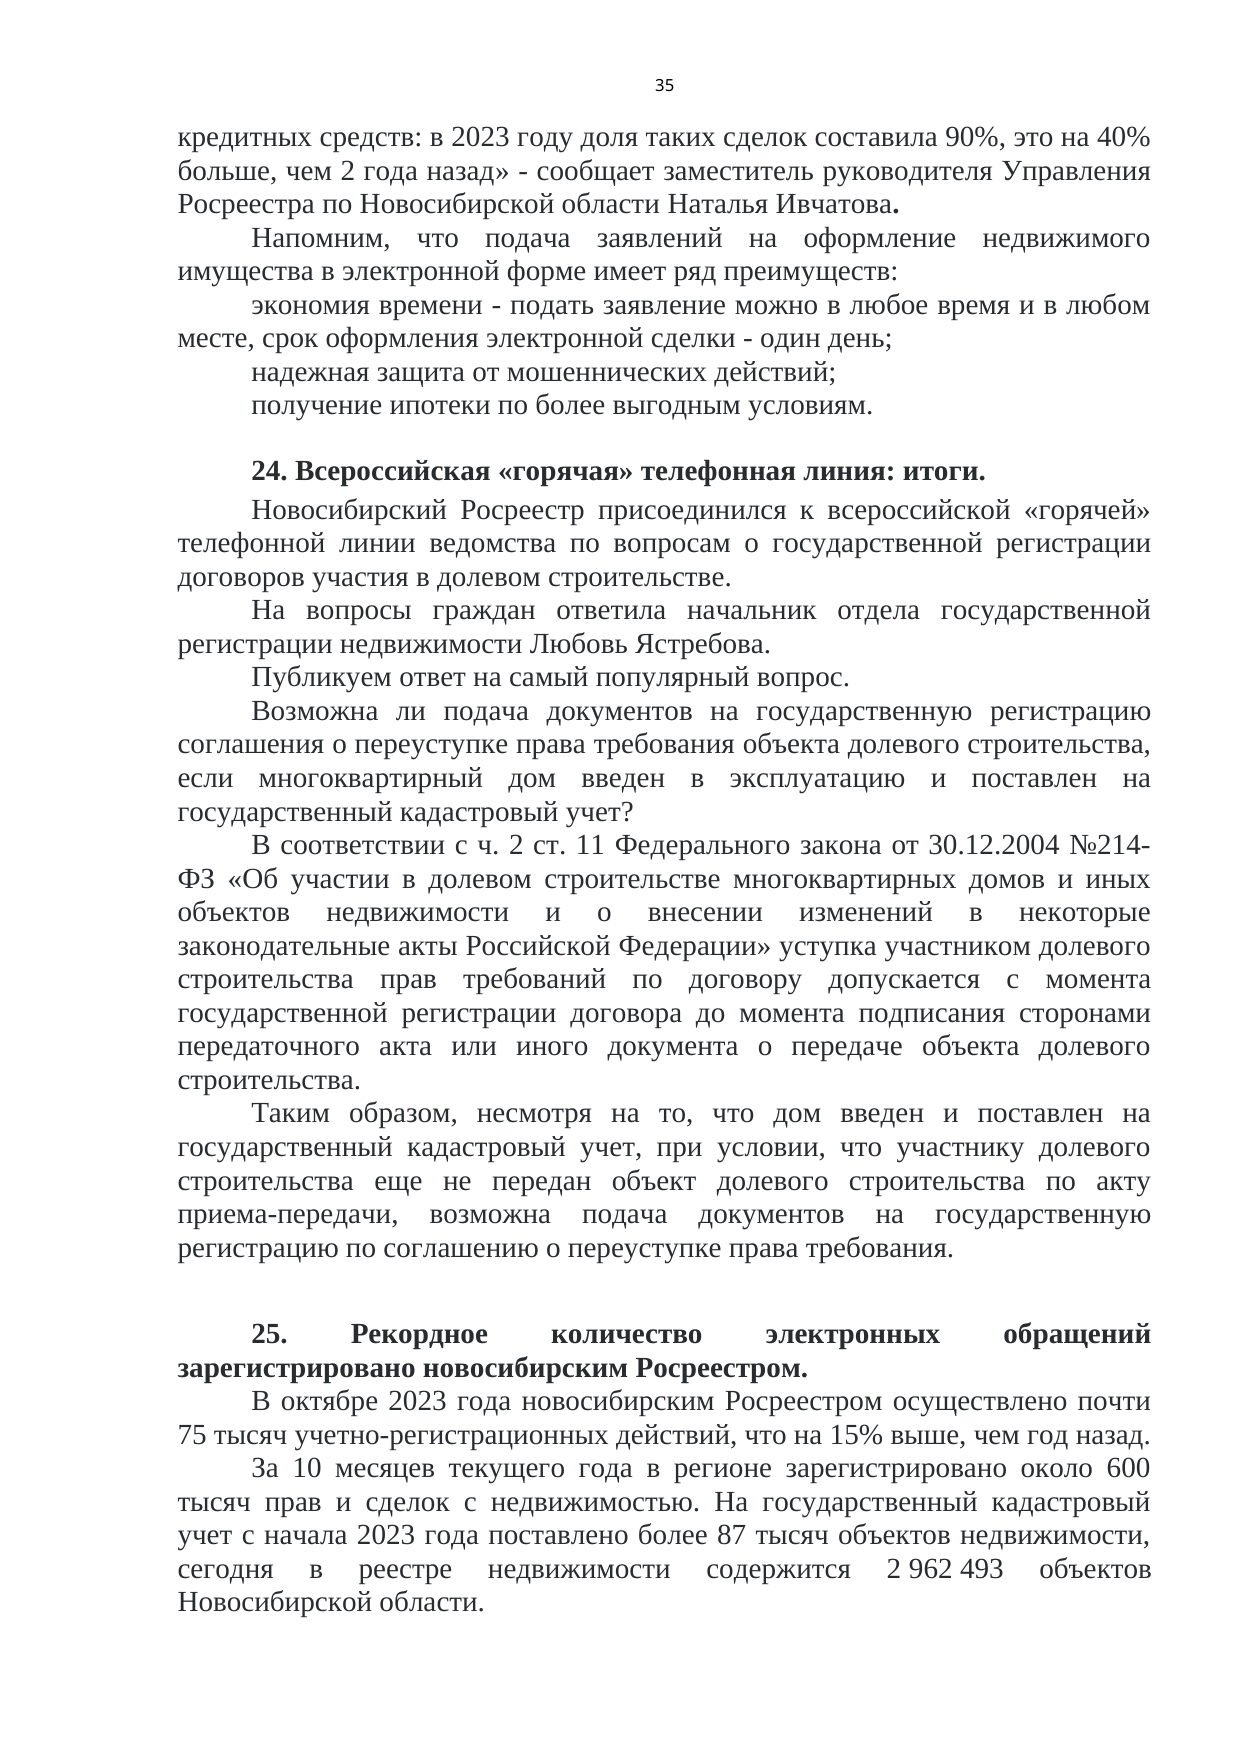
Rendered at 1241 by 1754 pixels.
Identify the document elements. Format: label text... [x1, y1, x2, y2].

text Возможна ли подача документов на государственную регистрацию соглашения о переуступке права требования объекта долевого строительства, если многоквартирный дом введен в эксплуатацию и поставлен на государственный кадастровый учет? [177, 693, 1152, 827]
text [177, 119, 1152, 220]
text На вопросы граждан ответила начальник отдела государственной регистрации недвижимости Любовь Ястребова. [177, 592, 1152, 659]
text В соответствии с ч. 2 ст. 11 Федерального закона от 30.12.2004 №214-ФЗ «Об участии в долевом строительстве многоквартирных домов и иных объектов недвижимости и о внесении изменений в некоторые законодательные акты Российской Федерации» уступка участником долевого строительства прав требований по договору допускается с момента государственной регистрации договора до момента подписания сторонами передаточного акта или иного документа о передаче объекта долевого строительства. [177, 827, 1152, 1096]
text Публикуем ответ на самый популярный вопрос. [177, 659, 1152, 693]
text Таким образом, несмотря на то, что дом введен и поставлен на государственный кадастровый учет, при условии, что участнику долевого строительства еще не передан объект долевого строительства по акту приема-передачи, возможна подача документов на государственную регистрацию по соглашению о переуступке права требования. [177, 1096, 1152, 1263]
text 25. Рекордное количество электронных обращений зарегистрировано новосибирским Росреестром. [177, 1316, 1152, 1383]
text получение ипотеки по более выгодным условиям. [177, 387, 1152, 421]
text Напомним, что подача заявлений на оформление недвижимого имущества в электронной форме имеет ряд преимуществ: [177, 220, 1152, 287]
text Новосибирский Росреестр присоединился к всероссийской «горячей» телефонной линии ведомства по вопросам о государственной регистрации договоров участия в долевом строительстве. [177, 492, 1152, 592]
text В октябре 2023 года новосибирским Росреестром осуществлено почти 75 тысяч учетно-регистрационных действий, что на 15% выше, чем год назад. [177, 1383, 1152, 1450]
text 24. Всероссийская «горячая» телефонная линия: итоги. [177, 453, 1152, 487]
text надежная защита от мошеннических действий; [177, 354, 1152, 387]
text экономия времени - подать заявление можно в любое время и в любом месте, срок оформления электронной сделки - один день; [177, 287, 1152, 354]
text За 10 месяцев текущего года в регионе зарегистрировано около 600 тысяч прав и сделок с недвижимостью. На государственный кадастровый учет с начала 2023 года поставлено более 87 тысяч объектов недвижимости, сегодня в реестре недвижимости содержится 2 962 493 объектов Новосибирской области. [177, 1450, 1152, 1618]
